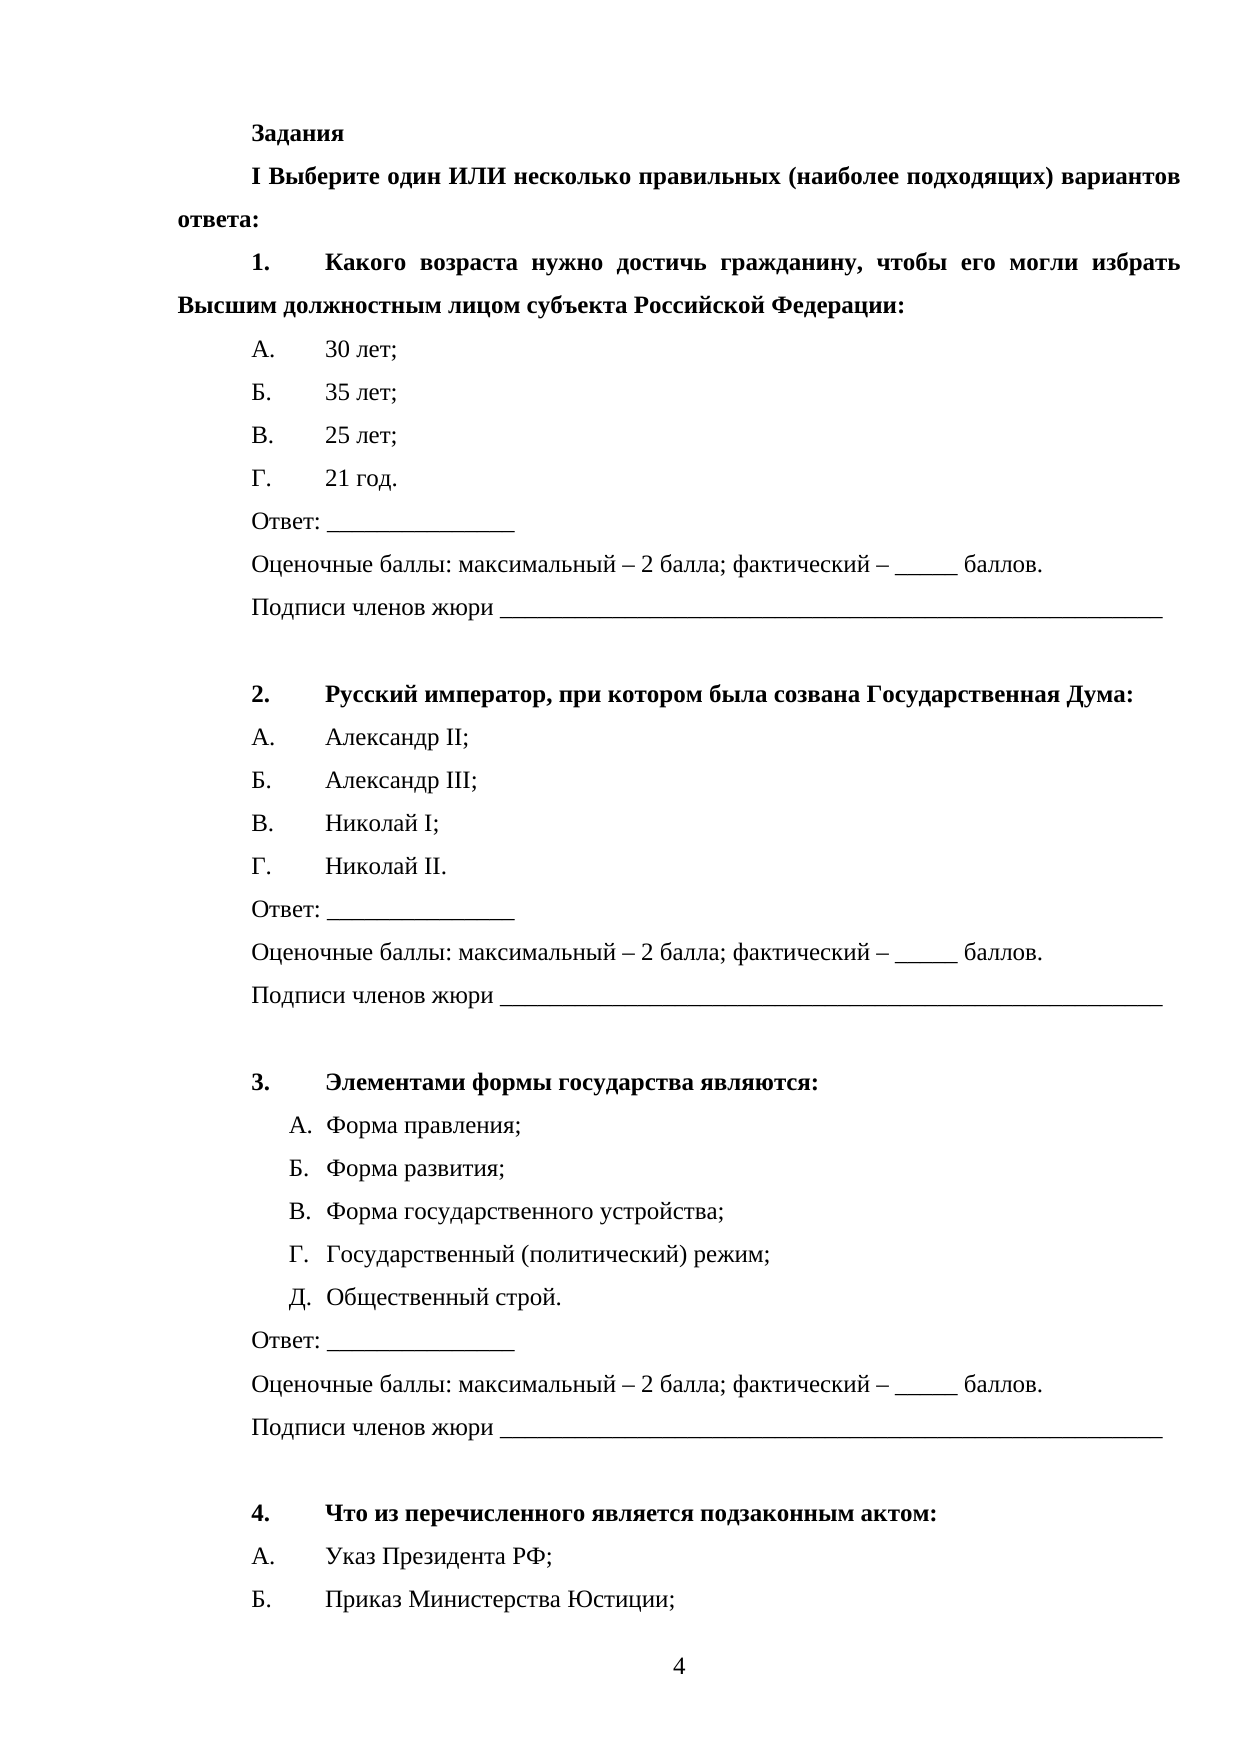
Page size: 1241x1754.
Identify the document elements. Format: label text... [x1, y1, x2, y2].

list 30 лет; [177, 334, 1181, 362]
list Ответ: _______________ [177, 894, 1181, 923]
list 25 лет; [177, 420, 1181, 449]
text I Выберите один ИЛИ несколько правильных (наиболее подходящих) вариантов ответа: [177, 161, 1181, 233]
list Александр III; [177, 765, 1181, 794]
list Какого возраста нужно достичь гражданину, чтобы его могли избрать Высшим должностным лицом субъекта Российской Федерации: [177, 247, 1181, 319]
list Общественный строй. [288, 1282, 1181, 1311]
list Элементами формы государства являются: [177, 1067, 1181, 1096]
list Николай I; [177, 808, 1181, 837]
text Задания [177, 118, 1181, 147]
list Подписи членов жюри _____________________________________________________ [177, 592, 1181, 621]
list 21 год. [177, 463, 1181, 492]
list Ответ: _______________ [177, 1326, 1181, 1354]
list Николай II. [177, 851, 1181, 880]
list Подписи членов жюри _____________________________________________________ [177, 1412, 1181, 1441]
list Форма государственного устройства; [288, 1196, 1181, 1225]
list Подписи членов жюри _____________________________________________________ [177, 981, 1181, 1009]
list Александр II; [177, 722, 1181, 751]
list Оценочные баллы: максимальный – 2 балла; фактический – _____ баллов. [177, 937, 1181, 966]
list Ответ: _______________ [177, 506, 1181, 535]
list Форма развития; [288, 1153, 1181, 1182]
list Оценочные баллы: максимальный – 2 балла; фактический – _____ баллов. [177, 549, 1181, 578]
list Приказ Министерства Юстиции; [177, 1584, 1181, 1613]
list Форма правления; [288, 1110, 1181, 1139]
list 35 лет; [177, 377, 1181, 406]
list Указ Президента РФ; [177, 1541, 1181, 1570]
list Оценочные баллы: максимальный – 2 балла; фактический – _____ баллов. [177, 1369, 1181, 1397]
list Русский император, при котором была созвана Государственная Дума: [177, 679, 1181, 707]
list Государственный (политический) режим; [288, 1239, 1181, 1268]
list Что из перечисленного является подзаконным актом: [177, 1498, 1181, 1527]
